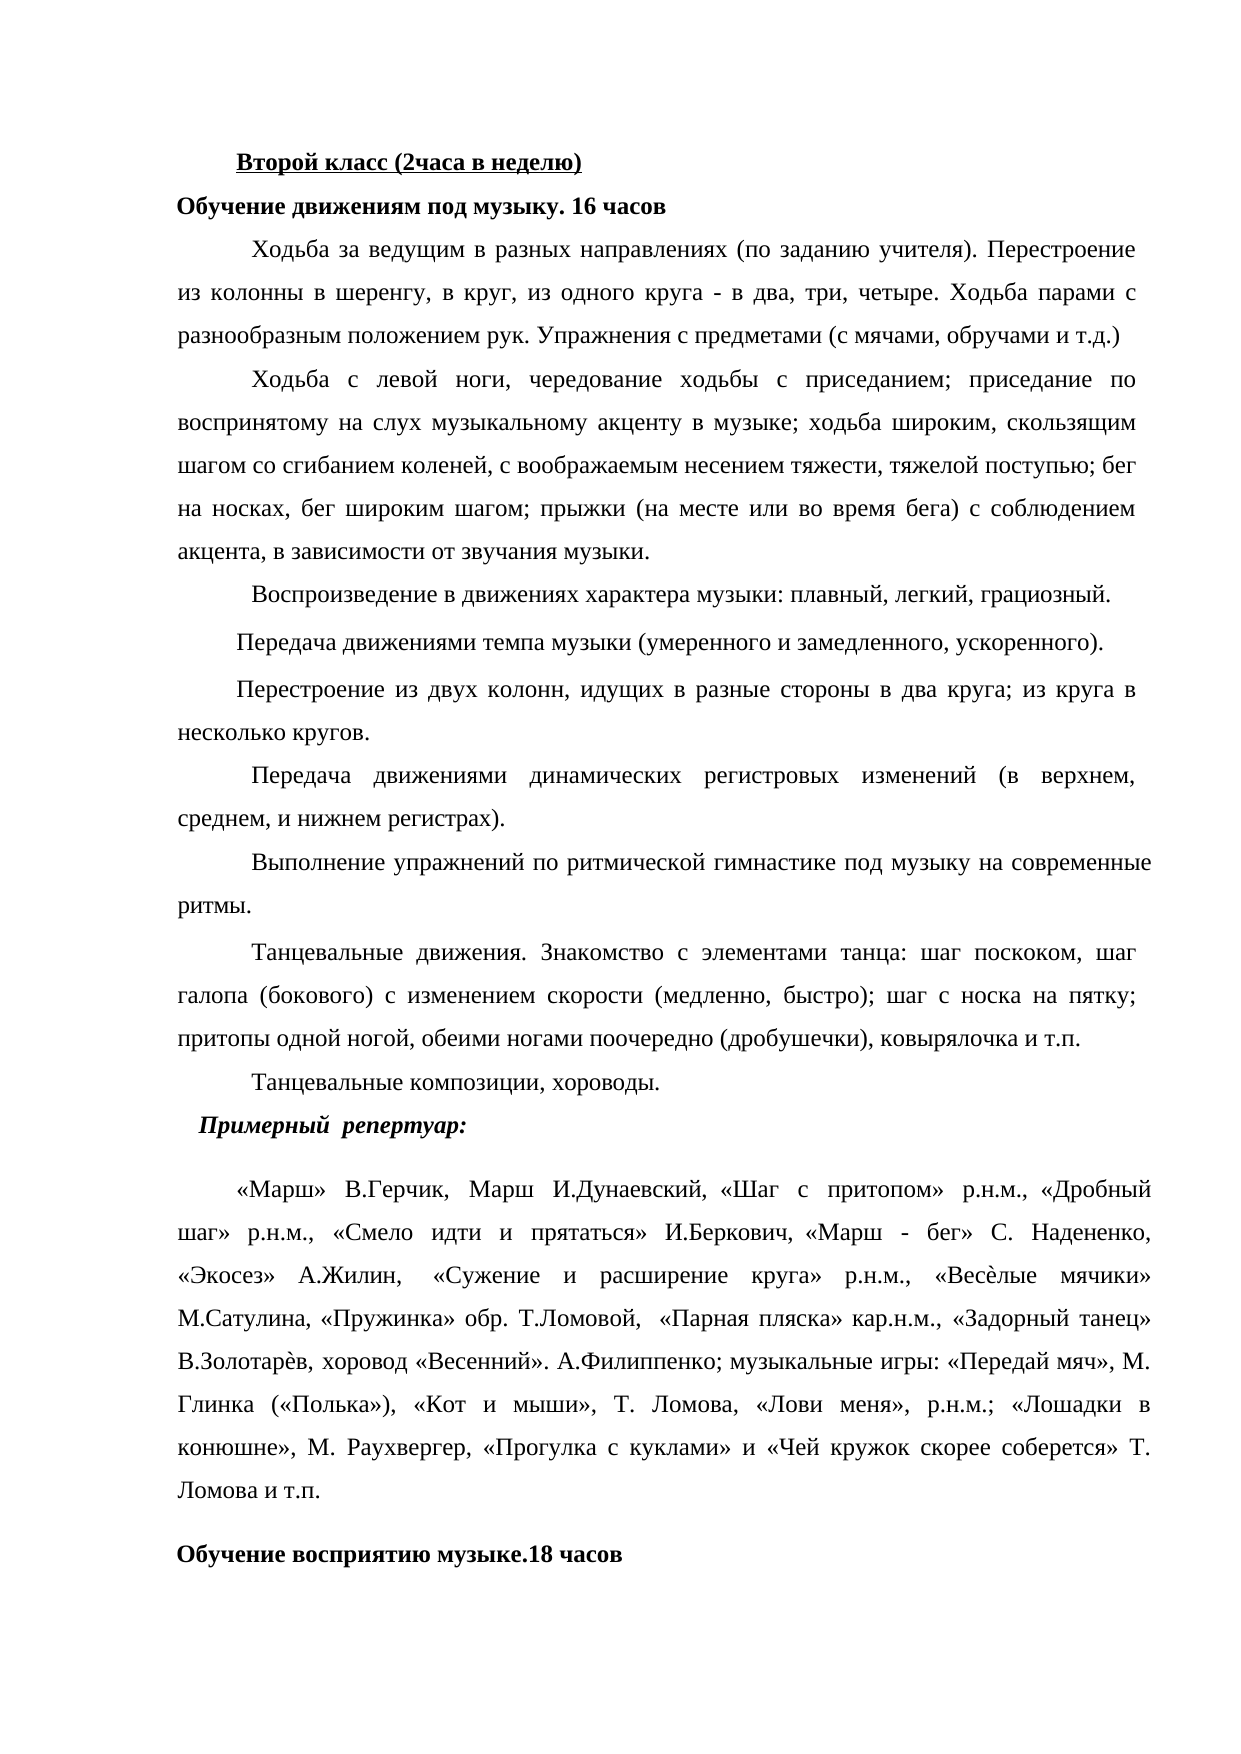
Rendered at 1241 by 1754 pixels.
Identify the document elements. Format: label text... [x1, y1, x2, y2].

text Выполнение упражнений по ритмической гимнастике под музыку на современные ритмы. [177, 847, 1152, 919]
text Примерный репертуар: [198, 1110, 1152, 1138]
text Воспроизведение в движениях характера музыки: плавный, легкий, грациозный. [177, 579, 1152, 608]
text Ходьба с левой ноги, чередование ходьбы с приседанием; приседание по воспринятому на слух музыкальному акценту в музыке; ходьба широким, скользящим шагом со сгибанием коленей, с воображаемым несением тяжести, тяжелой поступью; бег на носках, бег широким шагом; прыжки (на месте или во время бега) с соблюдением акцента, в зависимости от звучания музыки. [177, 364, 1137, 565]
text «Марш» В.Герчик, Марш И.Дунаевский, «Шаг с притопом» р.н.м., «Дробный шаг» р.н.м., «Смело идти и прятаться» И.Беркович, «Марш - бег» С. Надененко, «Экосез» А.Жилин, «Сужение и расширение круга» р.н.м., «Весѐлые мячики» М.Сатулина, «Пружинка» обр. Т.Ломовой, «Парная пляска» кар.н.м., «Задорный танец» В.Золотарѐв, хоровод «Весенний». А.Филиппенко; музыкальные игры: «Передай мяч», М. Глинка («Полька»), «Кот и мыши», Т. Ломова, «Лови меня», р.н.м.; «Лошадки в конюшне», М. Раухвергер, «Прогулка с куклами» и «Чей кружок скорее соберется» Т. Ломова и т.п. [177, 1174, 1152, 1504]
text Передача движениями темпа музыки (умеренного и замедленного, ускоренного). [177, 627, 1137, 656]
text Обучение движениям под музыку. 16 часов [176, 191, 1109, 219]
text Танцевальные композиции, хороводы. [177, 1067, 1152, 1095]
text Обучение восприятию музыке.18 часов [176, 1539, 1109, 1568]
text Ходьба за ведущим в разных направлениях (по заданию учителя). Перестроение из колонны в шеренгу, в круг, из одного круга - в два, три, четыре. Ходьба парами с разнообразным положением рук. Упражнения с предметами (с мячами, обручами и т.д.) [177, 234, 1137, 349]
text Передача движениями динамических регистровых изменений (в верхнем, среднем, и нижнем регистрах). [177, 760, 1136, 832]
text Перестроение из двух колонн, идущих в разные стороны в два круга; из круга в несколько кругов. [177, 674, 1137, 746]
text Второй класс (2часа в неделю) [177, 147, 1109, 176]
text Танцевальные движения. Знакомство с элементами танца: шаг поскоком, шаг галопа (бокового) с изменением скорости (медленно, быстро); шаг с носка на пятку; притопы одной ногой, обеими ногами поочередно (дробушечки), ковырялочка и т.п. [177, 937, 1137, 1052]
